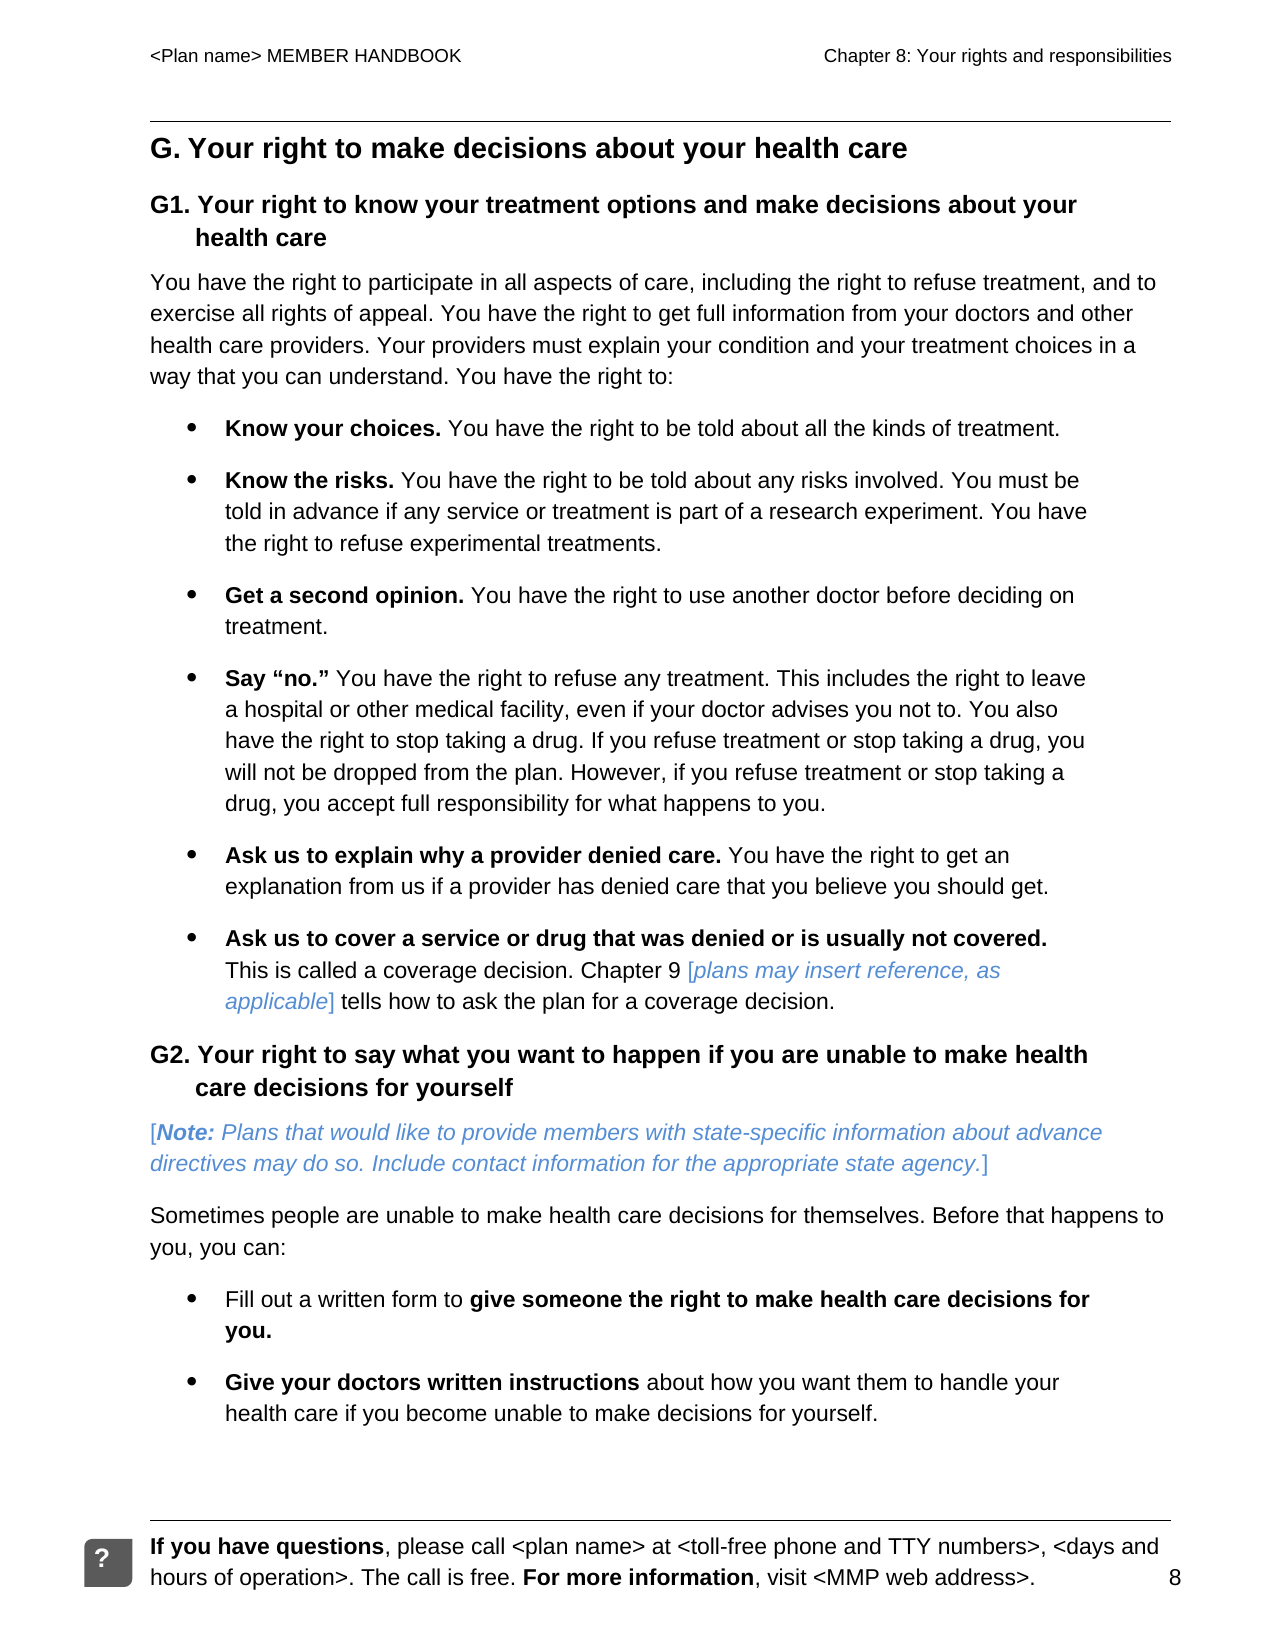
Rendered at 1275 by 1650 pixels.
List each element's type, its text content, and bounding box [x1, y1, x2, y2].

text Give your doctors written instructions about how you want them to handle your health care if you become unable to make decisions for yourself. [187, 1366, 1096, 1428]
text Get a second opinion. You have the right to use another doctor before deciding on treatment. [187, 578, 1096, 641]
text Know your choices. You have the right to be told about all the kinds of treatment. [187, 411, 1096, 443]
text Ask us to cover a service or drug that was denied or is usually not covered. This is called a coverage decision. Chapter 9 [plans may insert reference, as applicable] tells how to ask the plan for a coverage decision. [187, 922, 1096, 1016]
subtitle G2. Your right to say what you want to happen if you are unable to make health care decisions for yourself [150, 1036, 1096, 1103]
subtitle G1. Your right to know your treatment options and make decisions about your health care [150, 186, 1096, 253]
text Know the risks. You have the right to be told about any risks involved. You must be told in advance if any service or treatment is part of a research experiment. You have the right to refuse experimental treatments. [187, 463, 1096, 557]
text You have the right to participate in all aspects of care, including the right to refuse treatment, and to exercise all rights of appeal. You have the right to get full information from your doctors and other health care providers. Your providers must explain your condition and your treatment choices in a way that you can understand. You have the right to: [150, 266, 1171, 391]
text Fill out a written form to give someone the right to make health care decisions for you. [187, 1282, 1096, 1345]
text Sometimes people are unable to make health care decisions for themselves. Before that happens to you, you can: [150, 1199, 1171, 1261]
text Ask us to explain why a provider denied care. You have the right to get an explanation from us if a provider has denied care that you believe you should get. [187, 838, 1096, 901]
text [Note: Plans that would like to provide members with state-specific information about advance directives may do so. Include contact information for the appropriate state agency.] [150, 1116, 1171, 1178]
subtitle Your right to make decisions about your health care [150, 122, 1171, 166]
text Say “no.” You have the right to refuse any treatment. This includes the right to leave a hospital or other medical facility, even if your doctor advises you not to. You also have the right to stop taking a drug. If you refuse treatment or stop taking a drug, you will not be dropped from the plan. However, if you refuse treatment or stop taking a drug, you accept full responsibility for what happens to you. [187, 661, 1096, 818]
